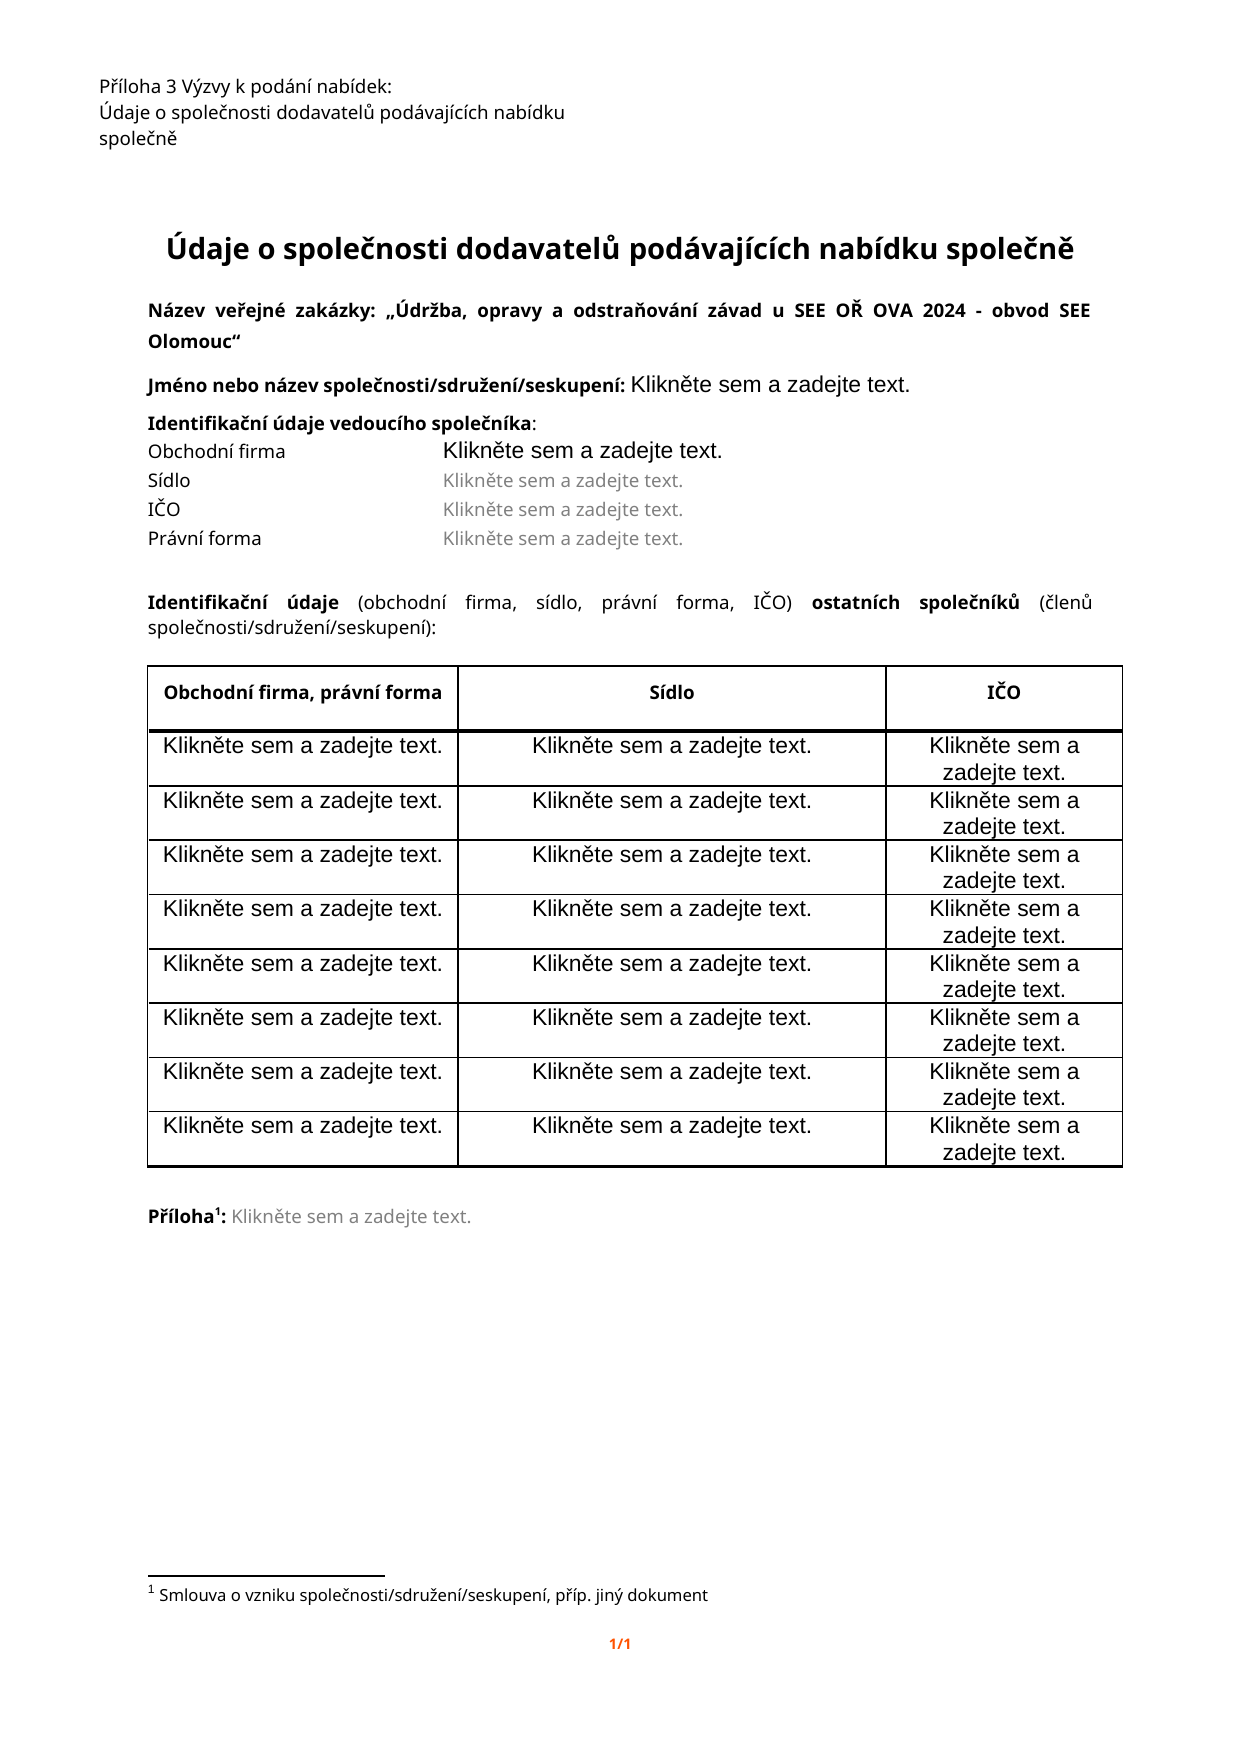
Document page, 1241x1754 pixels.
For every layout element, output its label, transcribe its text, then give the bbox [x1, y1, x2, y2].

text Název veřejné zakázky: „Údržba, opravy a odstraňování závad u SEE OŘ OVA 2024 - obvod SEE Olomouc“ [148, 293, 1093, 355]
text Obchodní firma [148, 436, 1093, 465]
text Identifikační údaje (obchodní firma, sídlo, právní forma, IČO) ostatních společníků (členů společnosti/sdružení/seskupení): [148, 590, 1093, 640]
text Sídlo [148, 465, 1093, 494]
text Identifikační údaje vedoucího společníka: [148, 411, 1093, 436]
text IČO [148, 494, 1093, 523]
title Údaje o společnosti dodavatelů podávajících nabídku společně [148, 228, 1093, 268]
table_header IČO [887, 667, 1122, 729]
text Právní forma [148, 523, 1093, 552]
text Příloha: [148, 1203, 1093, 1228]
text Jméno nebo název společnosti/sdružení/seskupení: [148, 367, 1093, 398]
table_header Sídlo [459, 667, 885, 729]
table_header Obchodní firma, právní forma [148, 667, 457, 729]
